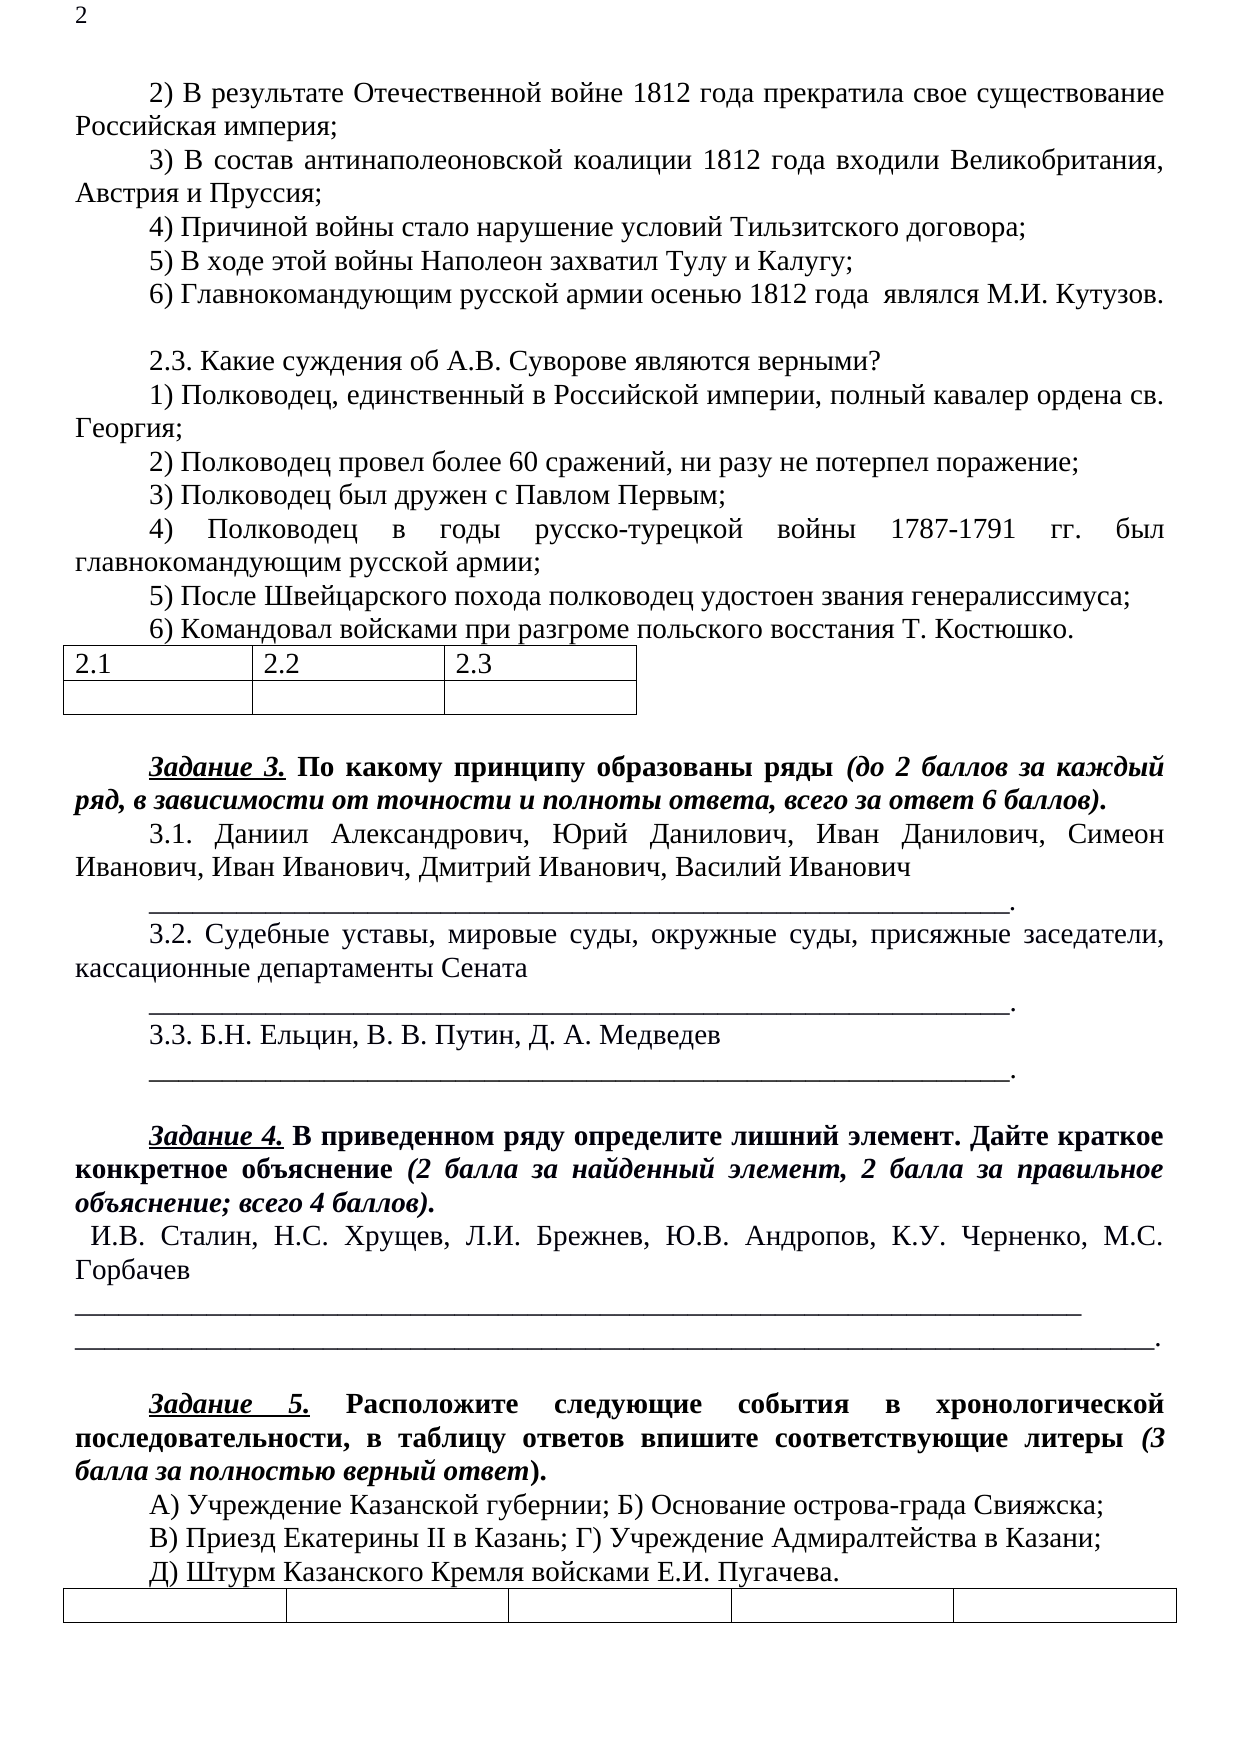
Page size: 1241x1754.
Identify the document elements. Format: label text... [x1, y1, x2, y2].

table_header 2.3 [445, 646, 636, 680]
text 4) Полководец в годы русско-турецкой войны 1787-1791 гг. был главнокомандующим русской армии; [75, 511, 1165, 578]
table_header 2.1 [64, 646, 252, 680]
text Задание 3. По какому принципу образованы ряды (до 2 баллов за каждый ряд, в зависимости от точности и полноты ответа, всего за ответ 6 баллов). [75, 749, 1165, 816]
text 2.3. Какие суждения об А.В. Суворове являются верными? [75, 343, 1165, 377]
text 3.3. Б.Н. Ельцин, В. В. Путин, Д. А. Медведев [75, 1017, 1165, 1051]
text ___________________________________________________________. [75, 984, 1165, 1017]
text 3.1. Даниил Александрович, Юрий Данилович, Иван Данилович, Симеон Иванович, Иван Иванович, Дмитрий Иванович, Василий Иванович [75, 816, 1165, 883]
text 6) Главнокомандующим русской армии осенью 1812 года являлся М.И. Кутузов. [75, 276, 1165, 310]
text В) Приезд Екатерины II в Казань; Г) Учреждение Адмиралтейства в Казани; [75, 1520, 1165, 1554]
text 4) Причиной войны стало нарушение условий Тильзитского договора; [75, 209, 1165, 243]
text 3) Полководец был дружен с Павлом Первым; [75, 477, 1165, 511]
text 3.2. Судебные уставы, мировые суды, окружные суды, присяжные заседатели, кассационные департаменты Сената [75, 917, 1165, 984]
table_cell [445, 681, 636, 714]
table_header [732, 1589, 953, 1622]
text __________________________________________________________________________. [75, 1319, 1165, 1353]
text 1) Полководец, единственный в Российской империи, полный кавалер ордена св. Георгия; [75, 377, 1165, 444]
table_header 2.2 [253, 646, 444, 680]
text А) Учреждение Казанской губернии; Б) Основание острова-града Свияжска; [75, 1487, 1165, 1520]
table_cell [253, 681, 444, 714]
text Задание 5. Расположите следующие события в хронологической последовательности, в таблицу ответов впишите соответствующие литеры (3 балла за полностью верный ответ). [75, 1386, 1165, 1487]
text 6) Командовал войсками при разгроме польского восстания Т. Костюшко. [75, 612, 1165, 645]
text 2) В результате Отечественной войне 1812 года прекратила свое существование Российская империя; [75, 75, 1165, 142]
text Задание 4. В приведенном ряду определите лишний элемент. Дайте краткое конкретное объяснение (2 балла за найденный элемент, 2 балла за правильное объяснение; всего 4 баллов). [75, 1118, 1165, 1218]
table_header [287, 1589, 508, 1622]
table_header [64, 1589, 286, 1622]
text И.В. Сталин, Н.С. Хрущев, Л.И. Брежнев, Ю.В. Андропов, К.У. Черненко, М.С. Горбачев _____________________________________________________________________ [75, 1218, 1165, 1319]
text 2) Полководец провел более 60 сражений, ни разу не потерпел поражение; [75, 444, 1165, 477]
table_cell [64, 681, 252, 714]
text ___________________________________________________________. [75, 1051, 1165, 1084]
text 3) В состав антинаполеоновской коалиции 1812 года входили Великобритания, Австрия и Пруссия; [75, 142, 1165, 209]
table_header [954, 1589, 1176, 1622]
text ___________________________________________________________. [75, 883, 1165, 917]
text Д) Штурм Казанского Кремля войсками Е.И. Пугачева. [75, 1554, 1165, 1587]
text 5) В ходе этой войны Наполеон захватил Тулу и Калугу; [75, 243, 1165, 276]
table_header [509, 1589, 731, 1622]
text 5) После Швейцарского похода полководец удостоен звания генералиссимуса; [75, 578, 1165, 612]
